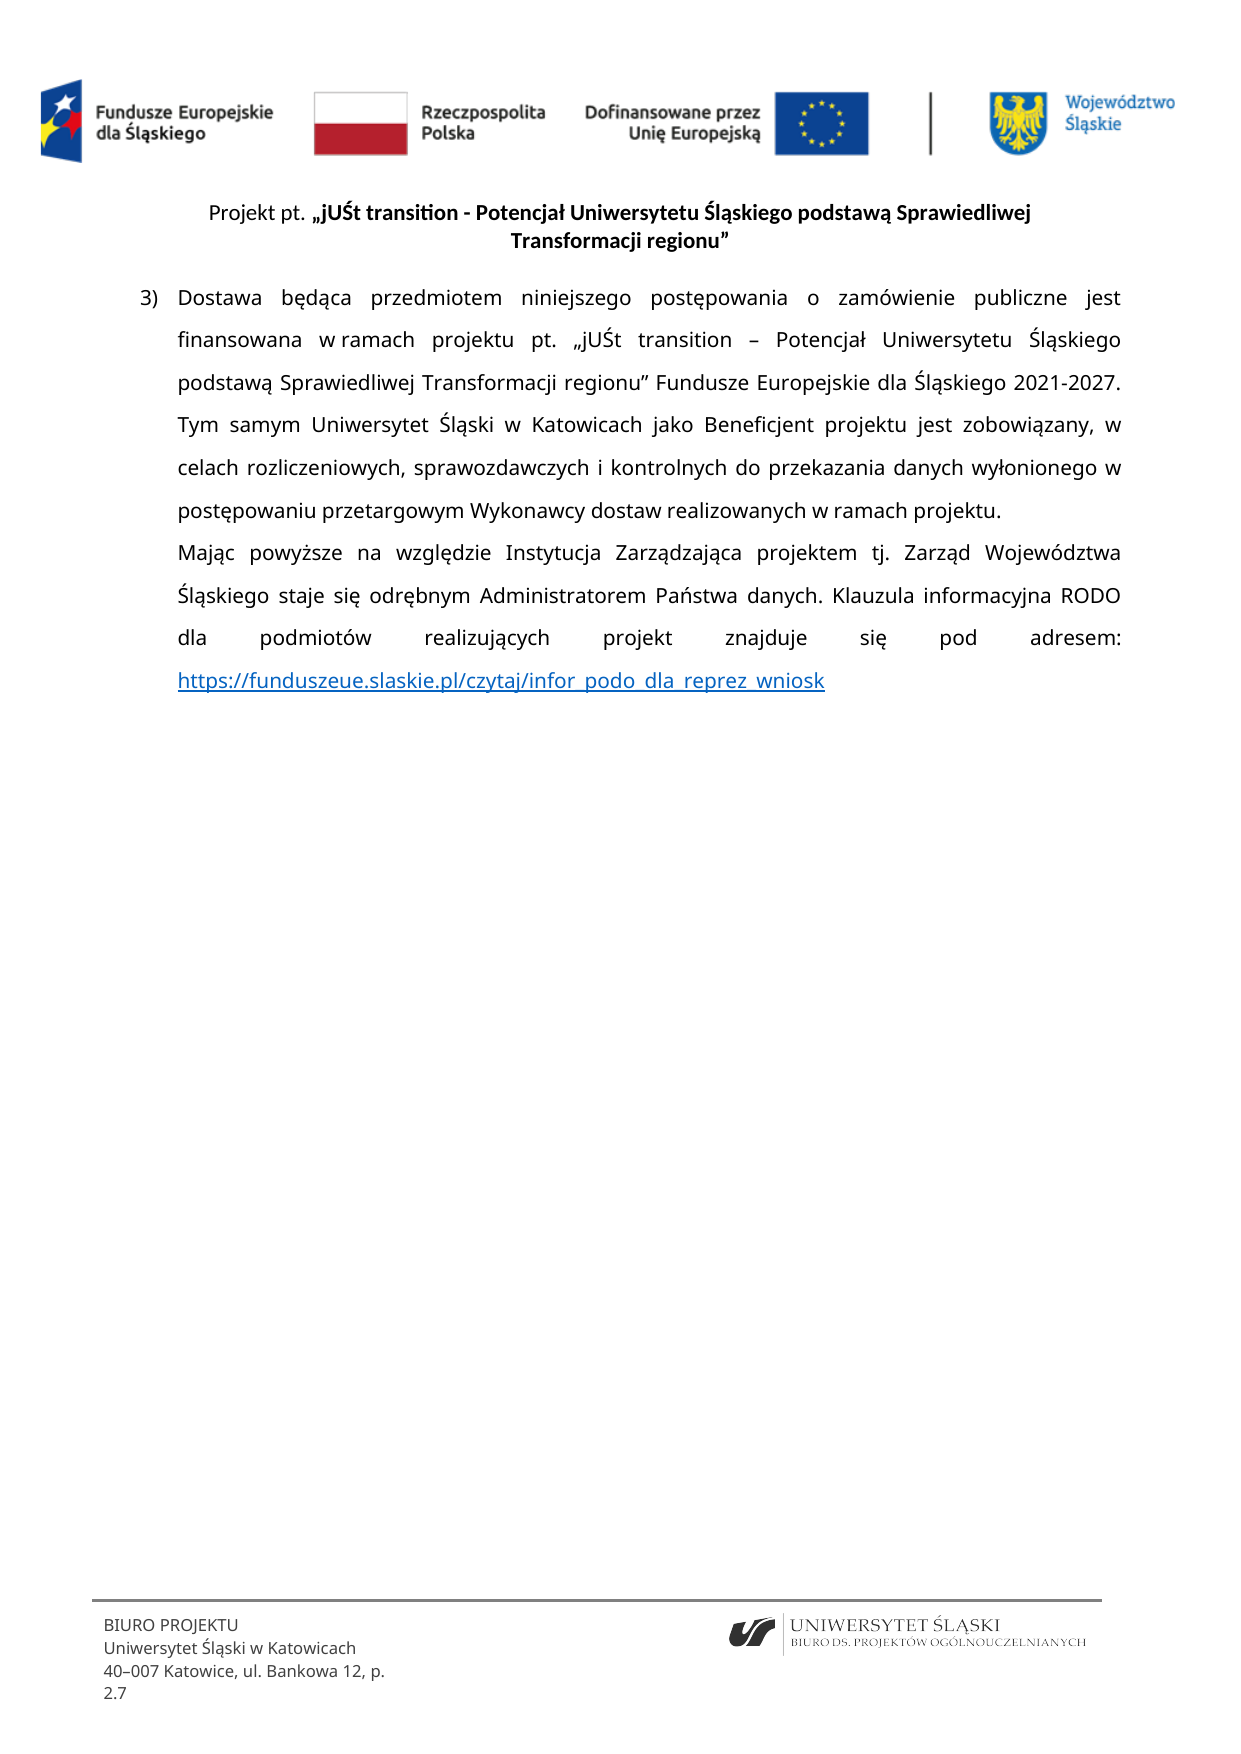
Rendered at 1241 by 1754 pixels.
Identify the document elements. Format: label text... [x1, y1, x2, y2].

picture [40, 79, 1175, 163]
list Dostawa będąca przedmiotem niniejszego postępowania o zamówienie publiczne jest finansowana w ramach projektu pt. „jUŚt transition – Potencjał Uniwersytetu Śląskiego podstawą Sprawiedliwej Transformacji regionu” Fundusze Europejskie dla Śląskiego 2021-2027. Tym samym Uniwersytet Śląski w Katowicach jako Beneficjent projektu jest zobowiązany, w celach rozliczeniowych, sprawozdawczych i kontrolnych do przekazania danych wyłonionego w postępowaniu przetargowym Wykonawcy dostaw realizowanych w ramach projektu. [140, 283, 1122, 524]
list Mając powyższe na względzie Instytucja Zarządzająca projektem tj. Zarząd Województwa Śląskiego staje się odrębnym Administratorem Państwa danych. Klauzula informacyjna RODO dla podmiotów realizujących projekt znajduje się pod adresem: https://funduszeue.slaskie.pl/czytaj/infor_podo_dla_reprez_wniosk [177, 538, 1122, 694]
